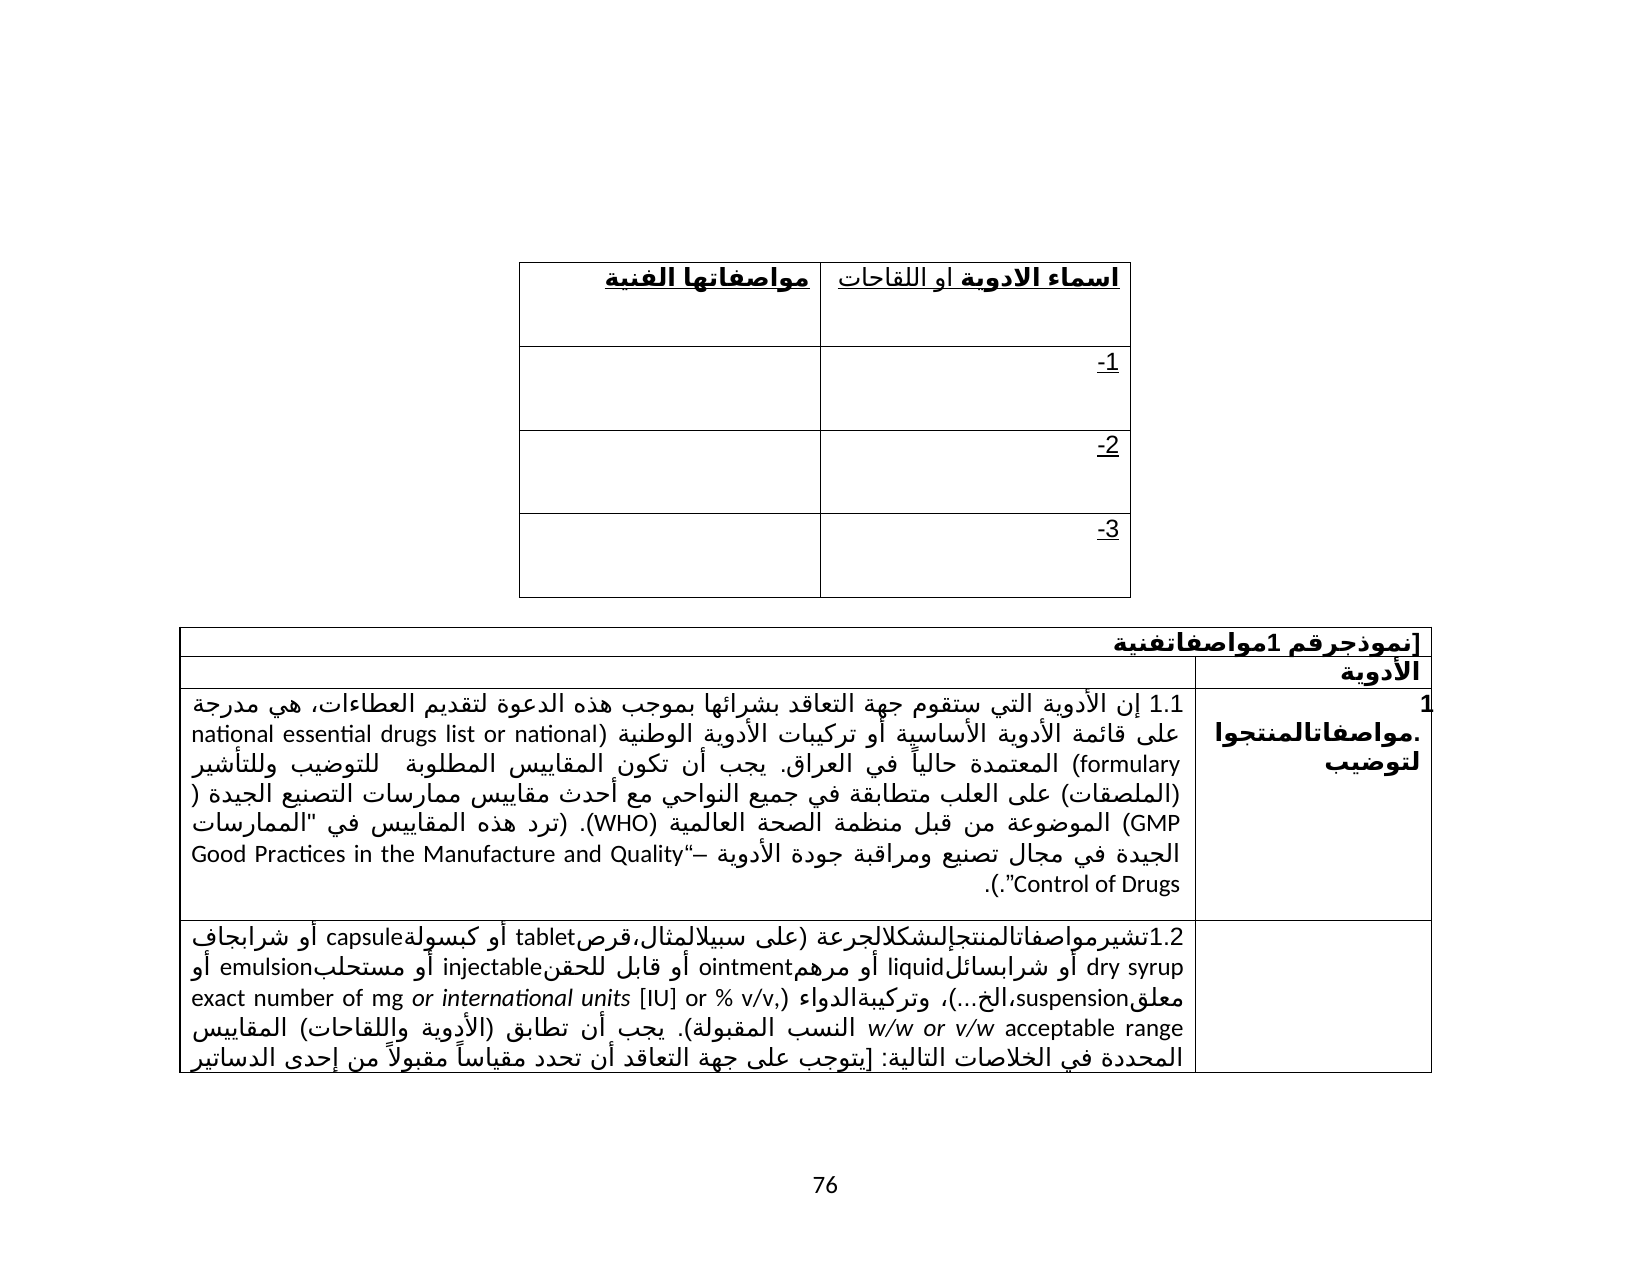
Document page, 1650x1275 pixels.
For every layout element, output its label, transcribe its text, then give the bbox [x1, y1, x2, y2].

table_header مواصفاتها الفنية [520, 263, 820, 346]
table_header اسماء الادوية او اللقاحات [821, 263, 1130, 346]
table_cell 3- [821, 514, 1130, 597]
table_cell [181, 921, 1195, 1072]
table_cell [520, 514, 820, 597]
table_cell الأدوية [1196, 657, 1431, 688]
table_cell [520, 431, 820, 513]
table_cell [520, 347, 820, 429]
table_cell 2- [821, 431, 1130, 513]
table_cell 1- [821, 347, 1130, 429]
table_header [نموذجرقم 1مواصفاتفنية [181, 628, 1431, 656]
table_cell 1.مواصفاتالمنتجوالتوضيب [1196, 689, 1431, 920]
table_cell 1.1 إن الأدوية التي ستقوم جهة التعاقد بشرائها بموجب هذه الدعوة لتقديم العطاءات، هي مدرجة على قائمة الأدوية الأساسية أو تركيبات الأدوية الوطنية (national essential drugs list or national formulary) المعتمدة حالياً في العراق. يجب أن تكون المقاييس المطلوبة للتوضيب وللتأشير (الملصقات) على العلب متطابقة في جميع النواحي مع أحدث مقاييس ممارسات التصنيع الجيدة (GMP) الموضوعة من قبل منظمة الصحة العالمية (WHO). (ترد هذه المقاييس في "الممارسات الجيدة في مجال تصنيع ومراقبة جودة الأدوية –“Good Practices in the Manufacture and Quality Control of Drugs”.). [181, 689, 1195, 920]
table_cell [1196, 921, 1431, 1072]
table_cell [181, 657, 1195, 688]
